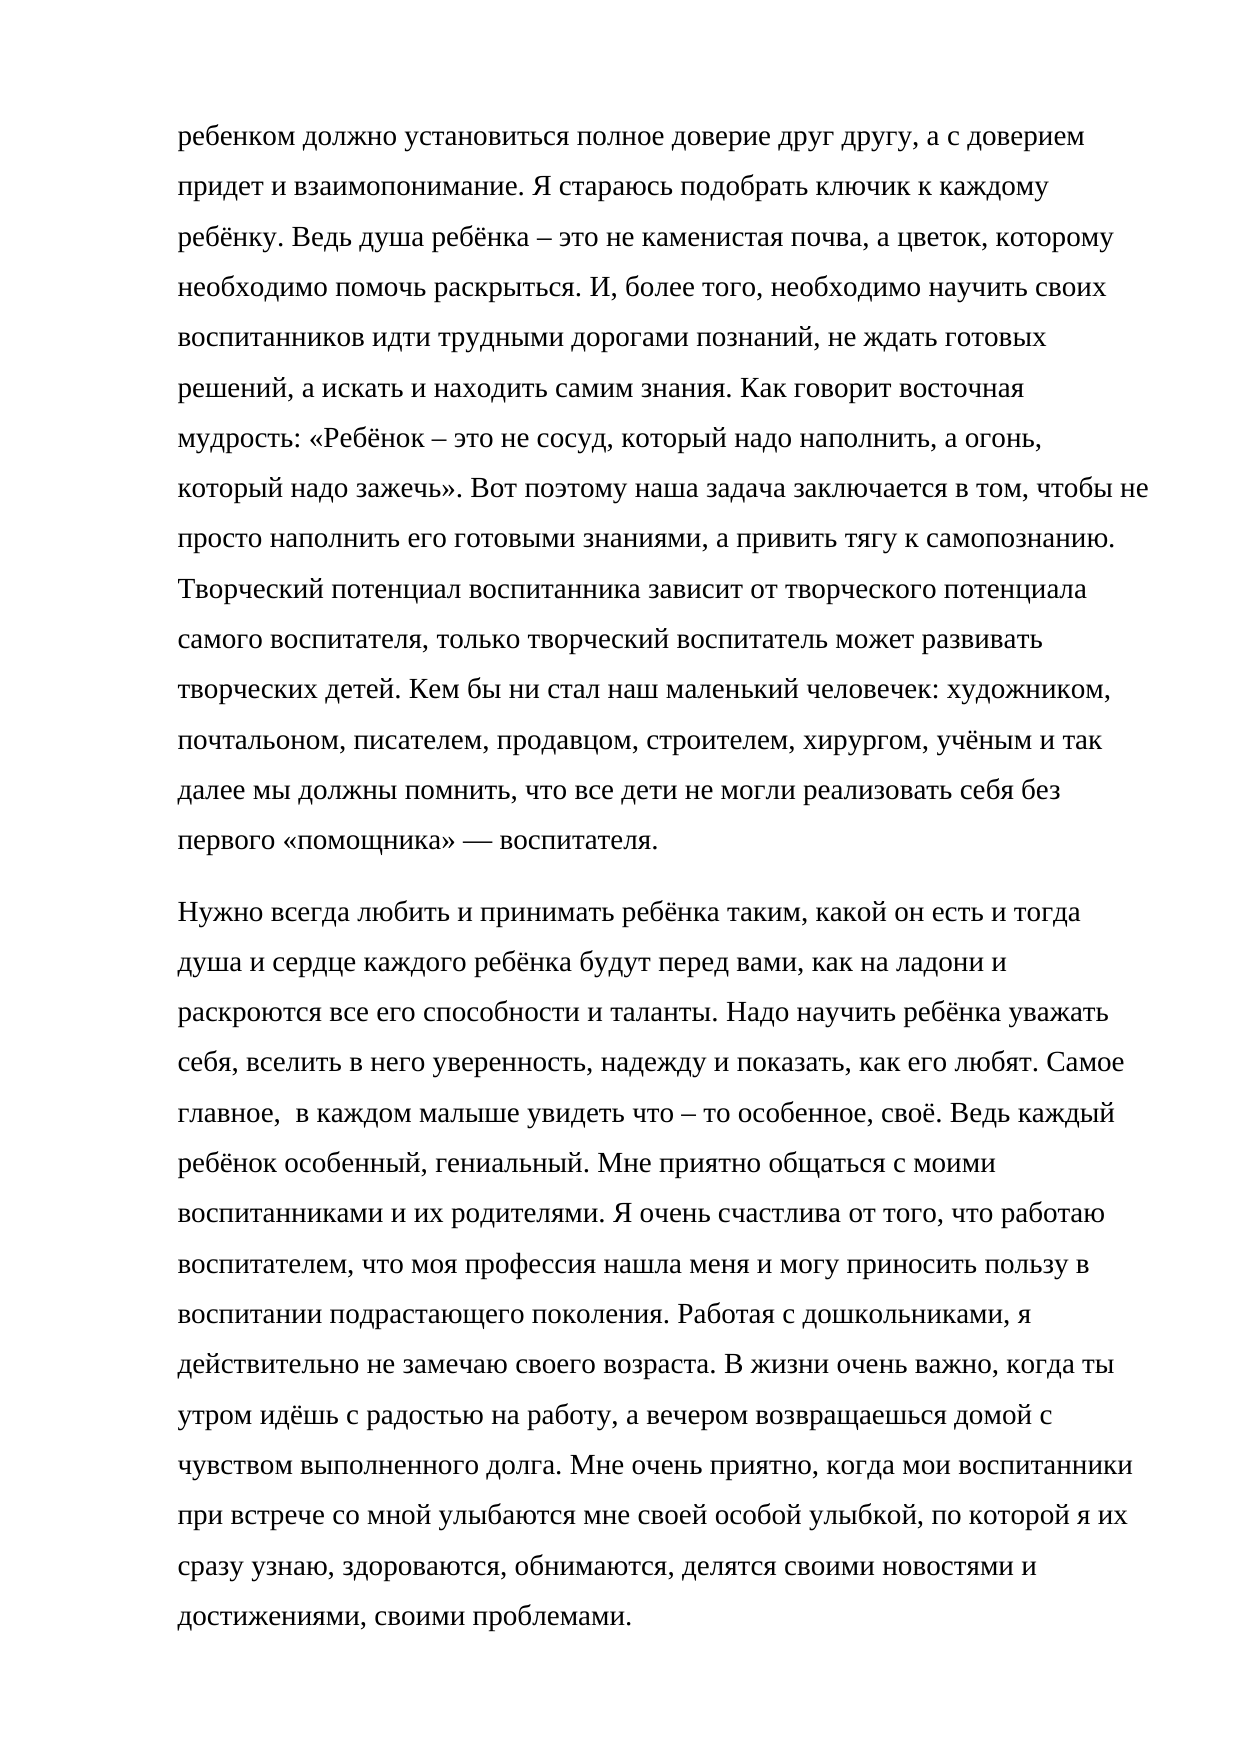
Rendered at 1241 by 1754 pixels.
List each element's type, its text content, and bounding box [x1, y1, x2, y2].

text Нужно всегда любить и принимать ребёнка таким, какой он есть и тогда душа и сердце каждого ребёнка будут перед вами, как на ладони и раскроются все его способности и таланты. Надо научить ребёнка уважать себя, вселить в него уверенность, надежду и показать, как его любят. Самое главное, в каждом малыше увидеть что – то особенное, своё. Ведь каждый ребёнок особенный, гениальный. Мне приятно общаться с моими воспитанниками и их родителями. Я очень счастлива от того, что работаю воспитателем, что моя профессия нашла меня и могу приносить пользу в воспитании подрастающего поколения. Работая с дошкольниками, я действительно не замечаю своего возраста. В жизни очень важно, когда ты утром идёшь с радостью на работу, а вечером возвращаешься домой с чувством выполненного долга. Мне очень приятно, когда мои воспитанники при встрече со мной улыбаются мне своей особой улыбкой, по которой я их сразу узнаю, здороваются, обнимаются, делятся своими новостями и достижениями, своими проблемами. [177, 894, 1152, 1632]
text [177, 118, 1152, 856]
